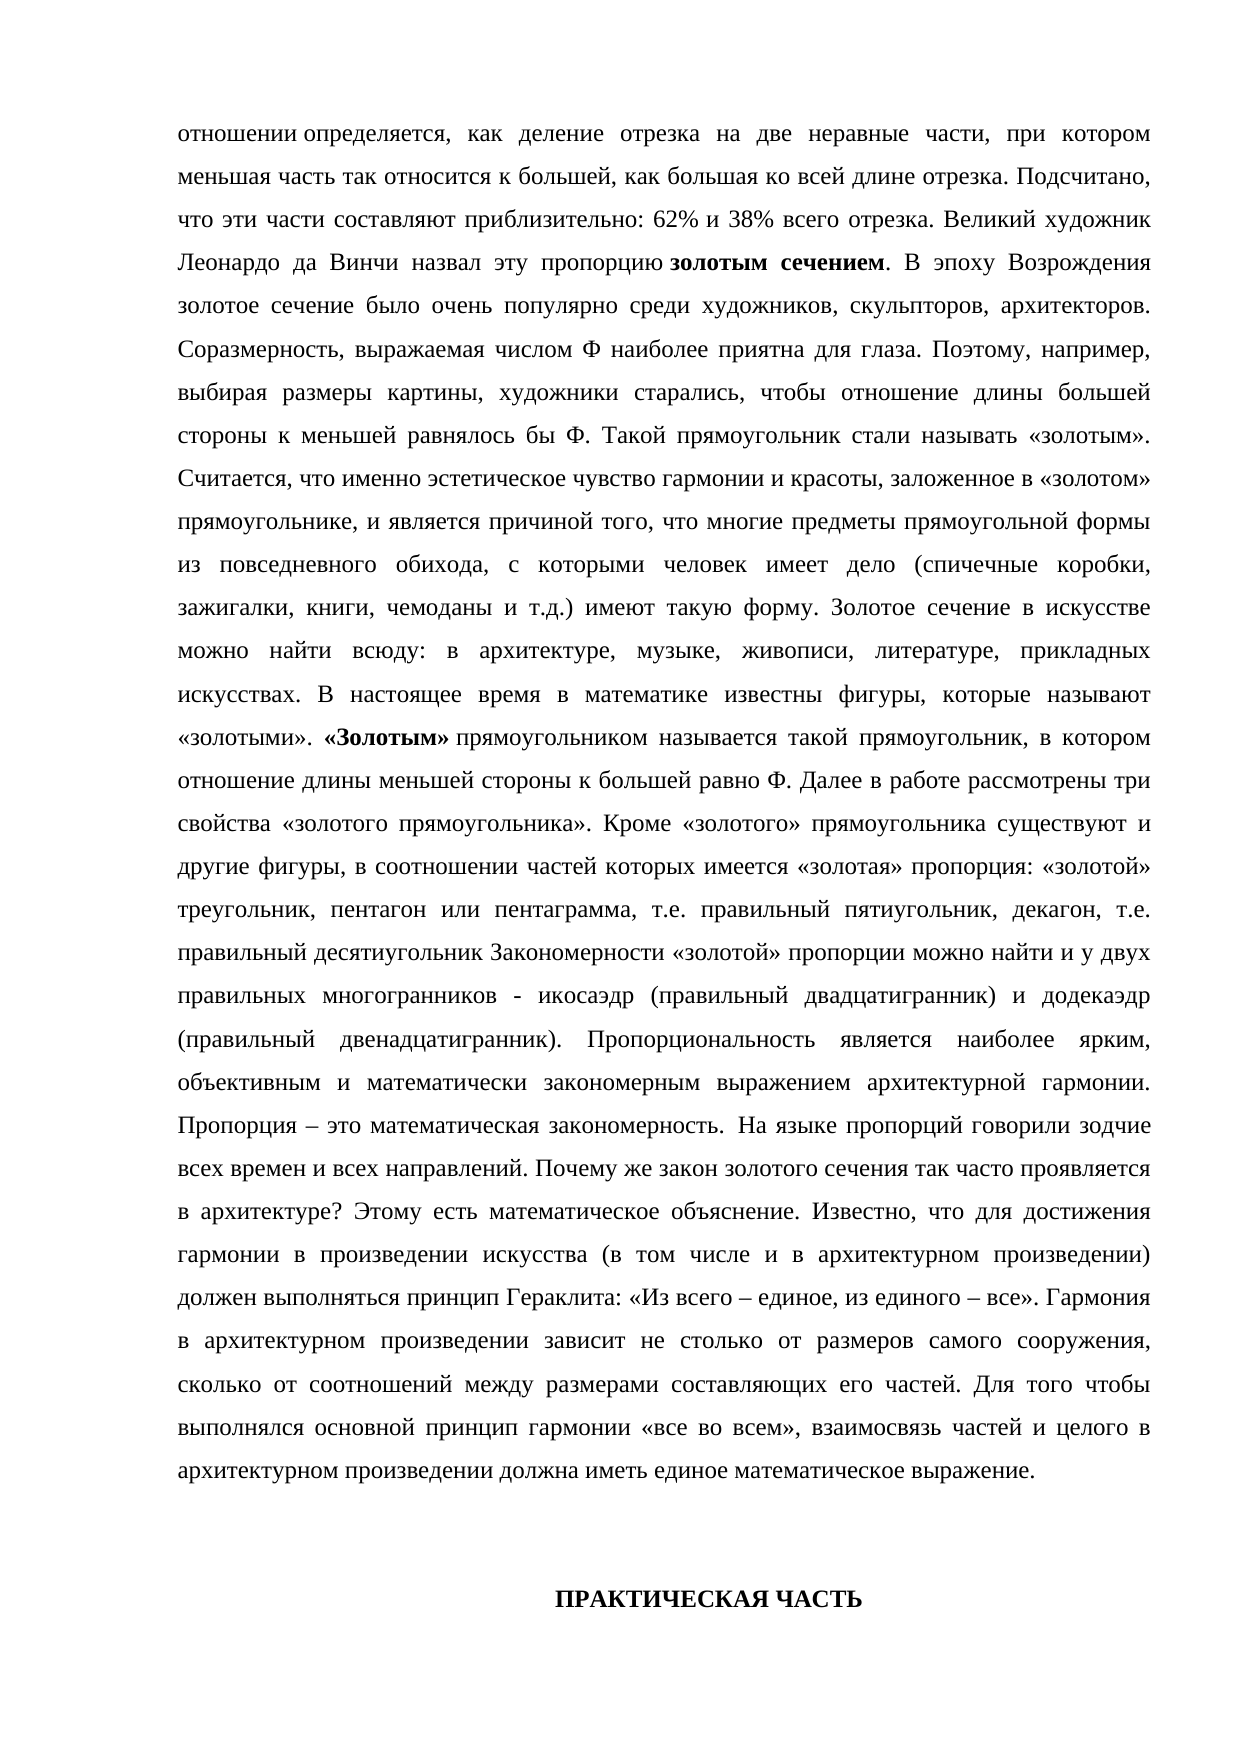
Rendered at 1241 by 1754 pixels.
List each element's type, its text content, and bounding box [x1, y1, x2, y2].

text Практическая часть [177, 1584, 1152, 1613]
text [177, 118, 1152, 1484]
